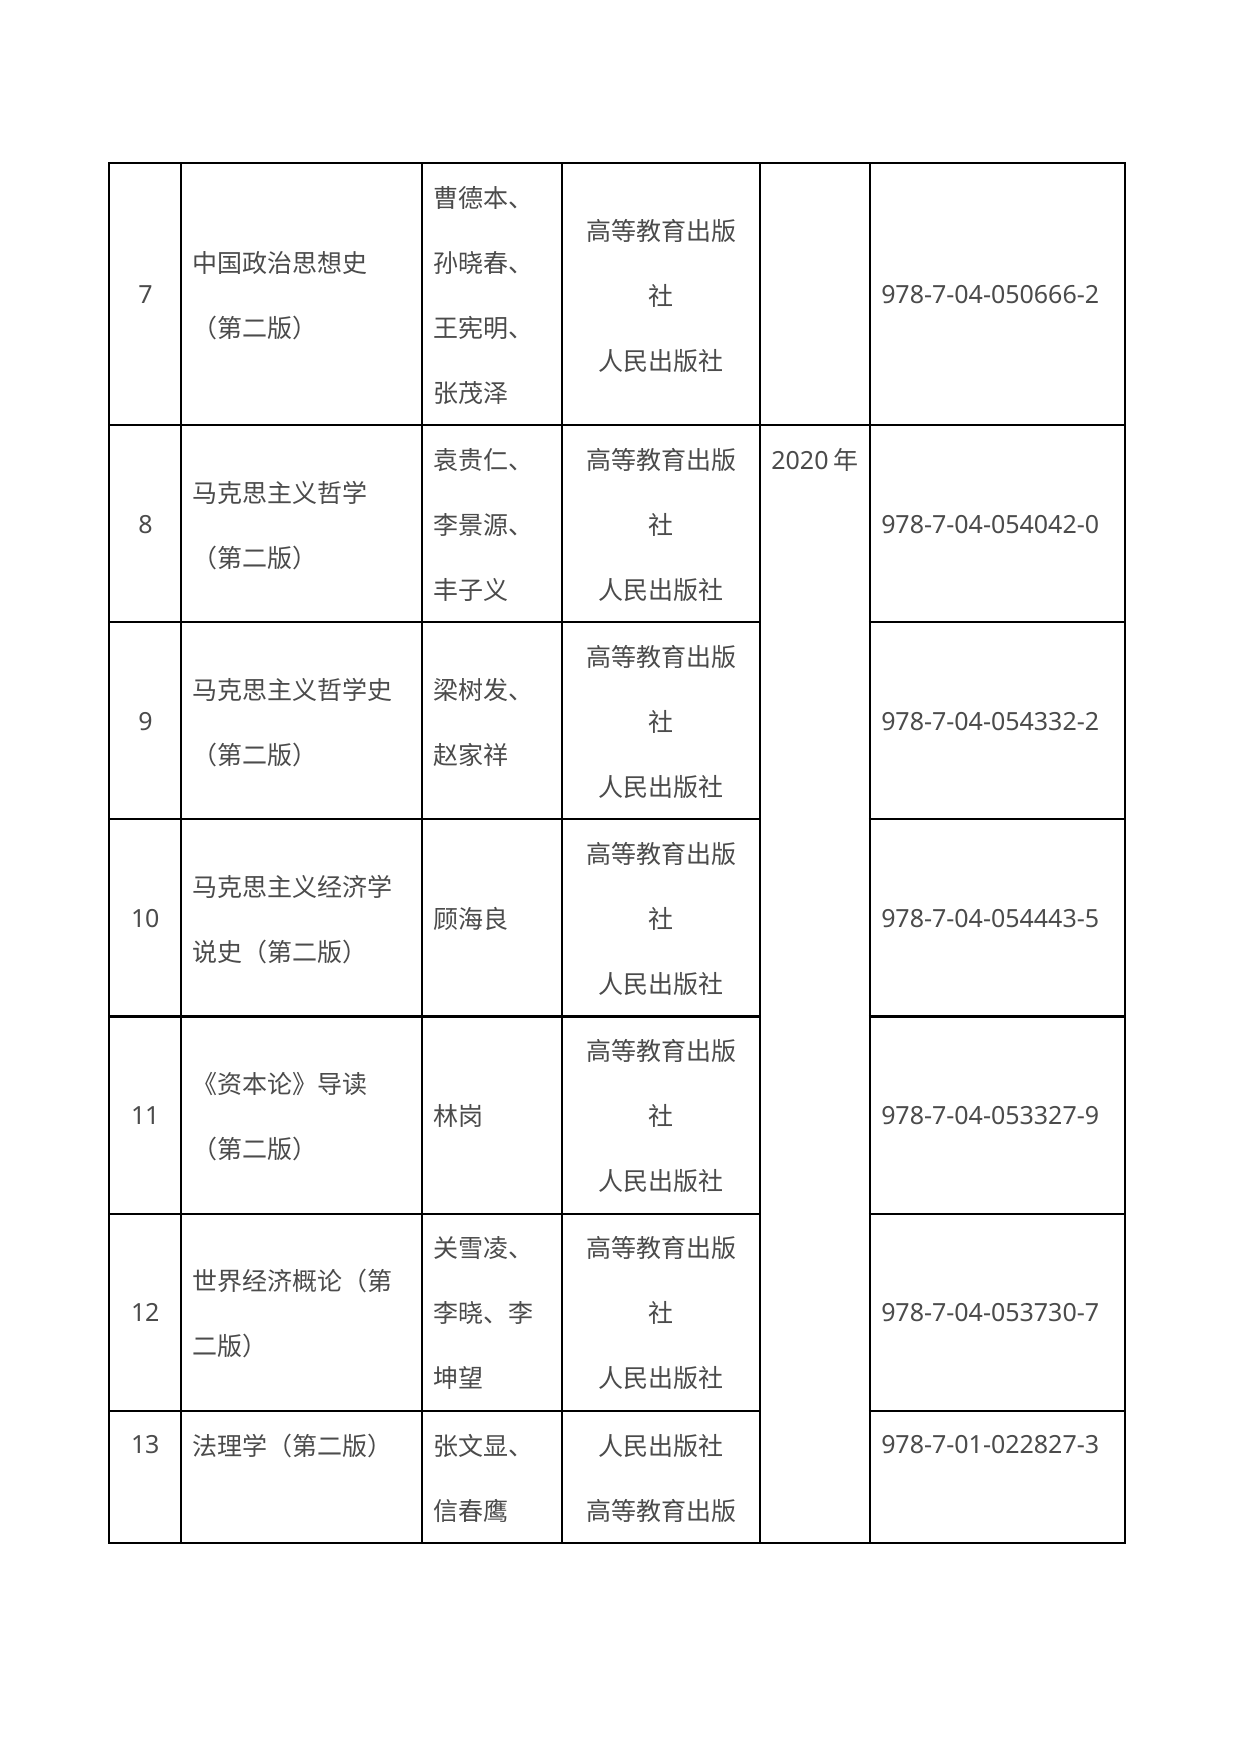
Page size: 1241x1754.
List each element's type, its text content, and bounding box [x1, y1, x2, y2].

table_cell 978-7-01-022827-3 [871, 1412, 1124, 1542]
table_cell 12 [110, 1215, 180, 1409]
table_cell 人民出版社 高等教育出版社 [563, 1412, 759, 1542]
table_cell 高等教育出版社 人民出版社 [563, 623, 759, 818]
table_cell 曹德本、孙晓春、王宪明、张茂泽 [423, 164, 561, 424]
table_cell 马克思主义经济学说史（第二版） [182, 820, 421, 1015]
table_cell 7 [110, 164, 180, 424]
table_cell 2020年 [761, 426, 869, 1542]
table_cell 关雪凌、李晓、李坤望 [423, 1215, 561, 1409]
table_cell 林岗 [423, 1018, 561, 1212]
table_cell 978-7-04-054332-2 [871, 623, 1124, 818]
table_cell 《资本论》导读（第二版） [182, 1018, 421, 1212]
table_cell 世界经济概论（第二版） [182, 1215, 421, 1409]
table_cell 8 [110, 426, 180, 621]
table_cell 张文显、信春鹰 [423, 1412, 561, 1542]
table_cell 11 [110, 1018, 180, 1212]
table_cell 马克思主义哲学史（第二版） [182, 623, 421, 818]
table_cell 高等教育出版社 人民出版社 [563, 1018, 759, 1212]
table_cell 9 [110, 623, 180, 818]
table_cell 袁贵仁、李景源、丰子义 [423, 426, 561, 621]
table_cell 10 [110, 820, 180, 1015]
table_cell 法理学（第二版） [182, 1412, 421, 1542]
table_cell 978-7-04-054443-5 [871, 820, 1124, 1015]
table_cell 978-7-04-053327-9 [871, 1018, 1124, 1212]
table_cell 978-7-04-053730-7 [871, 1215, 1124, 1409]
table_cell 中国政治思想史（第二版） [182, 164, 421, 424]
table_cell 高等教育出版社 人民出版社 [563, 1215, 759, 1409]
table_cell 13 [110, 1412, 180, 1542]
table_cell 高等教育出版社 人民出版社 [563, 426, 759, 621]
table_cell 978-7-04-050666-2 [871, 164, 1124, 424]
table_cell 高等教育出版社 人民出版社 [563, 820, 759, 1015]
table_cell 978-7-04-054042-0 [871, 426, 1124, 621]
table_cell 高等教育出版社 人民出版社 [563, 164, 759, 424]
table_cell 马克思主义哲学（第二版） [182, 426, 421, 621]
table_cell 梁树发、赵家祥 [423, 623, 561, 818]
table_cell 顾海良 [423, 820, 561, 1015]
